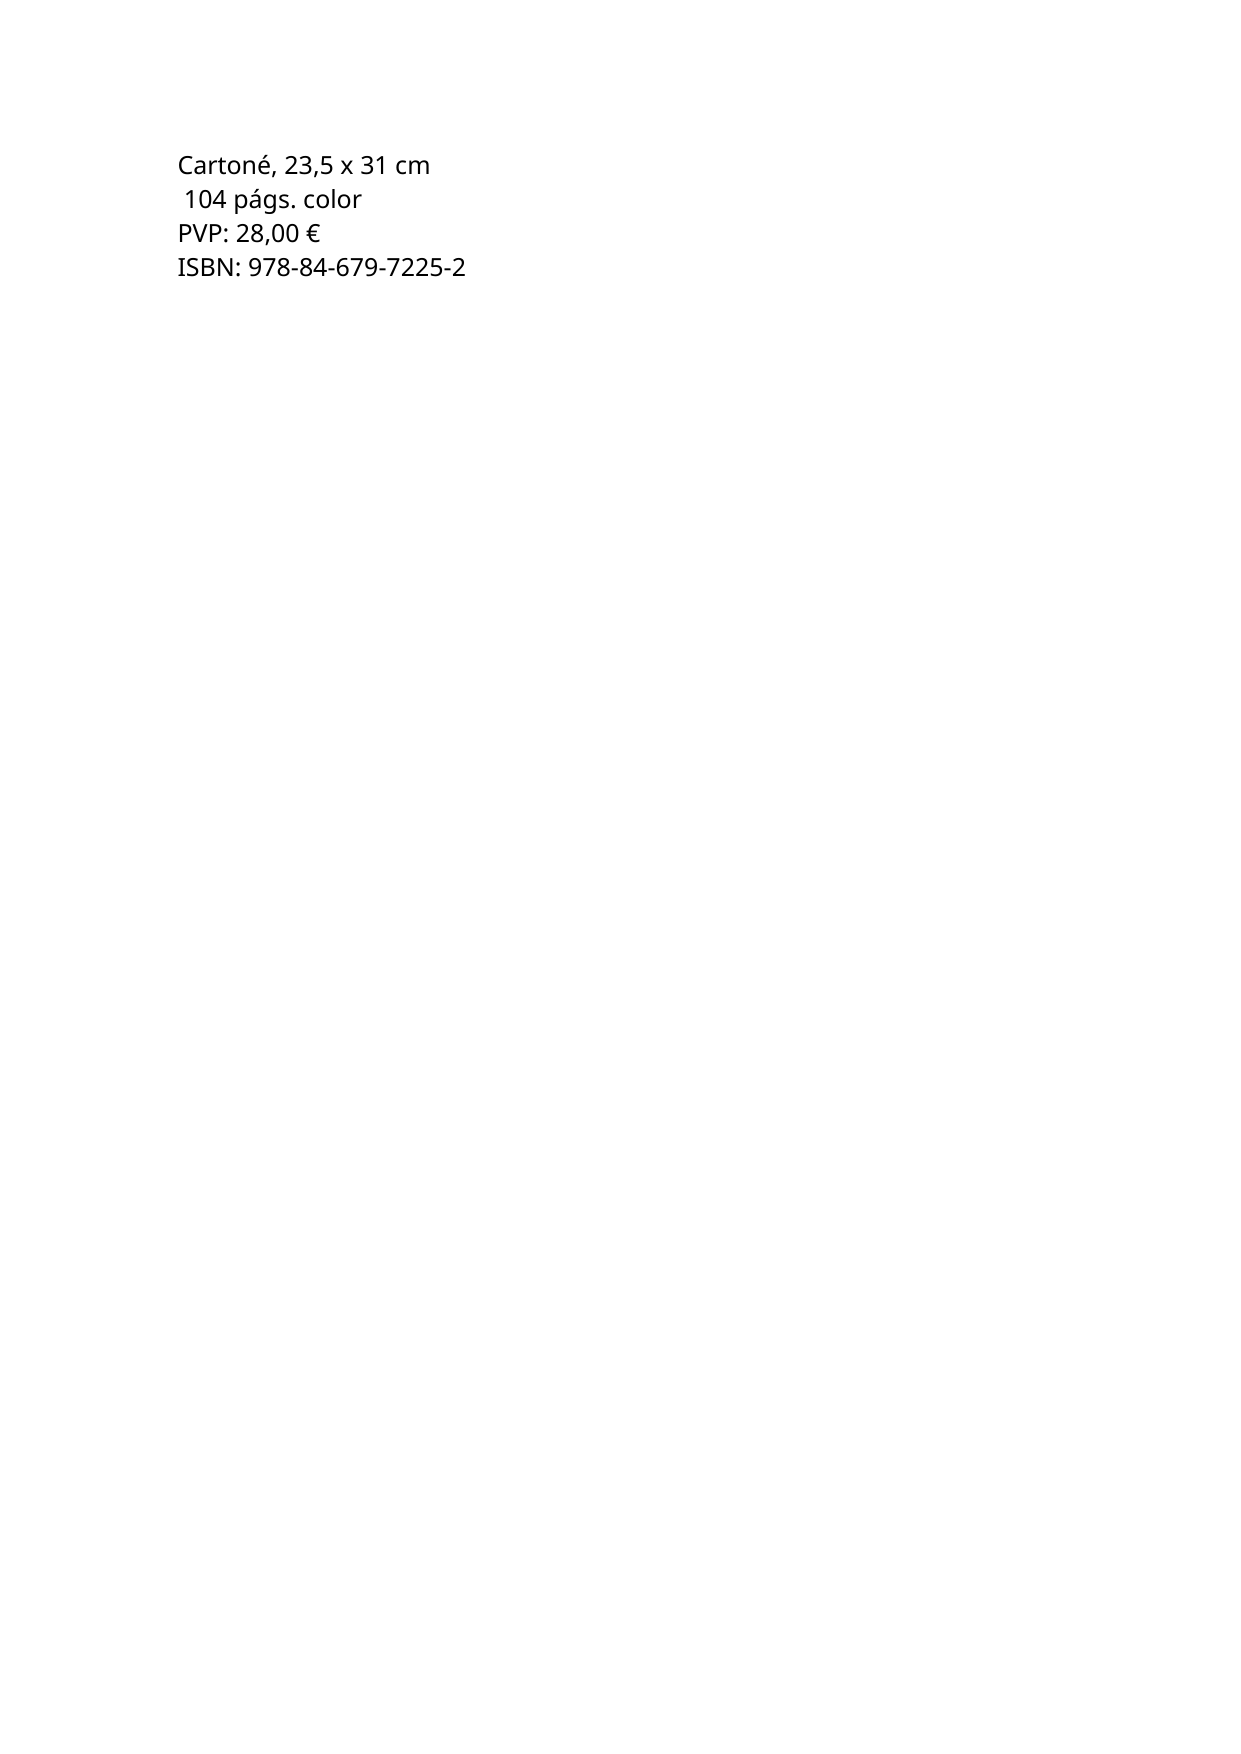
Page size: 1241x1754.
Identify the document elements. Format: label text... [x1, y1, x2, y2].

text PVP: 28,00 € [177, 216, 1063, 250]
text ISBN: 978-84-679-7225-2 [177, 250, 1063, 284]
text 104 págs. color [177, 182, 1063, 216]
text Cartoné, 23,5 x 31 cm [177, 148, 1063, 182]
